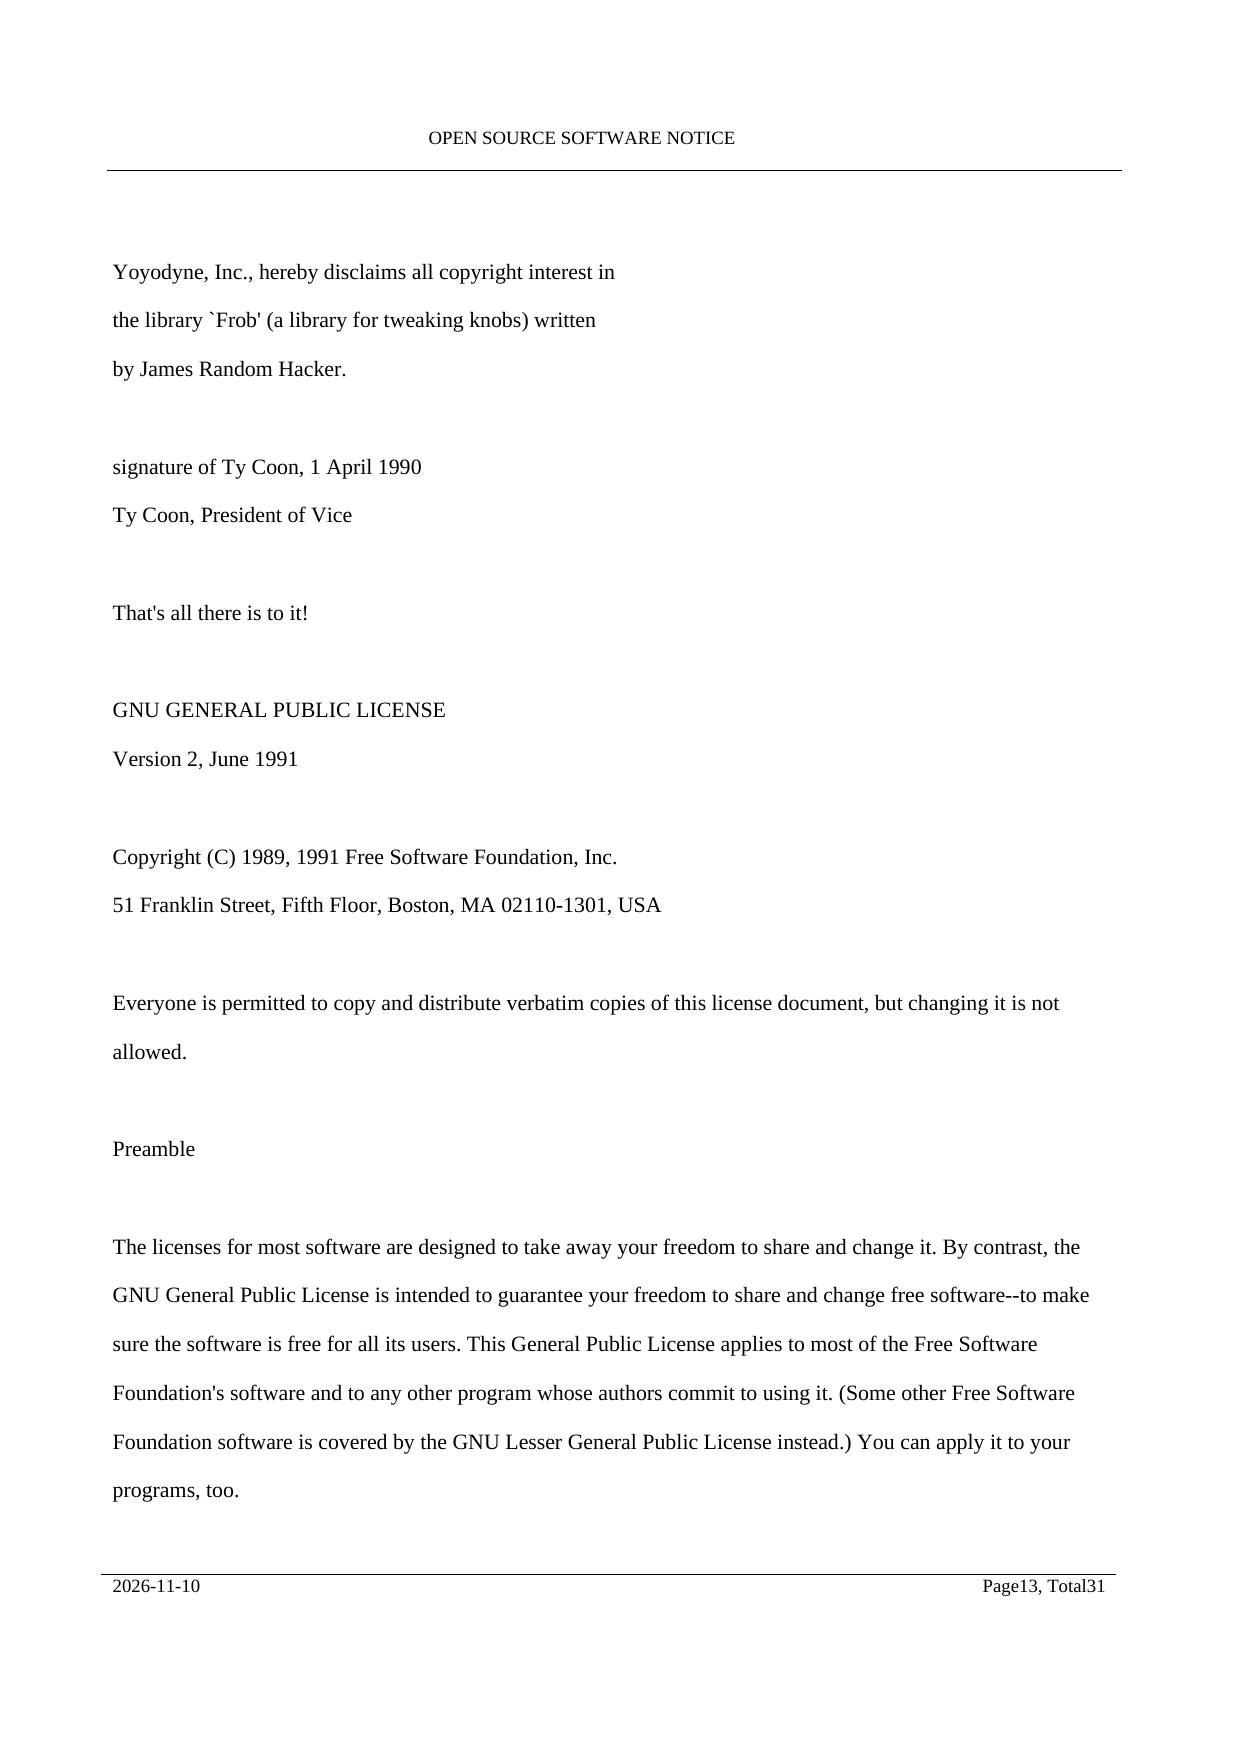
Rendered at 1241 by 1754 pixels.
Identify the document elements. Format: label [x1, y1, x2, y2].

text [112, 206, 1128, 1506]
